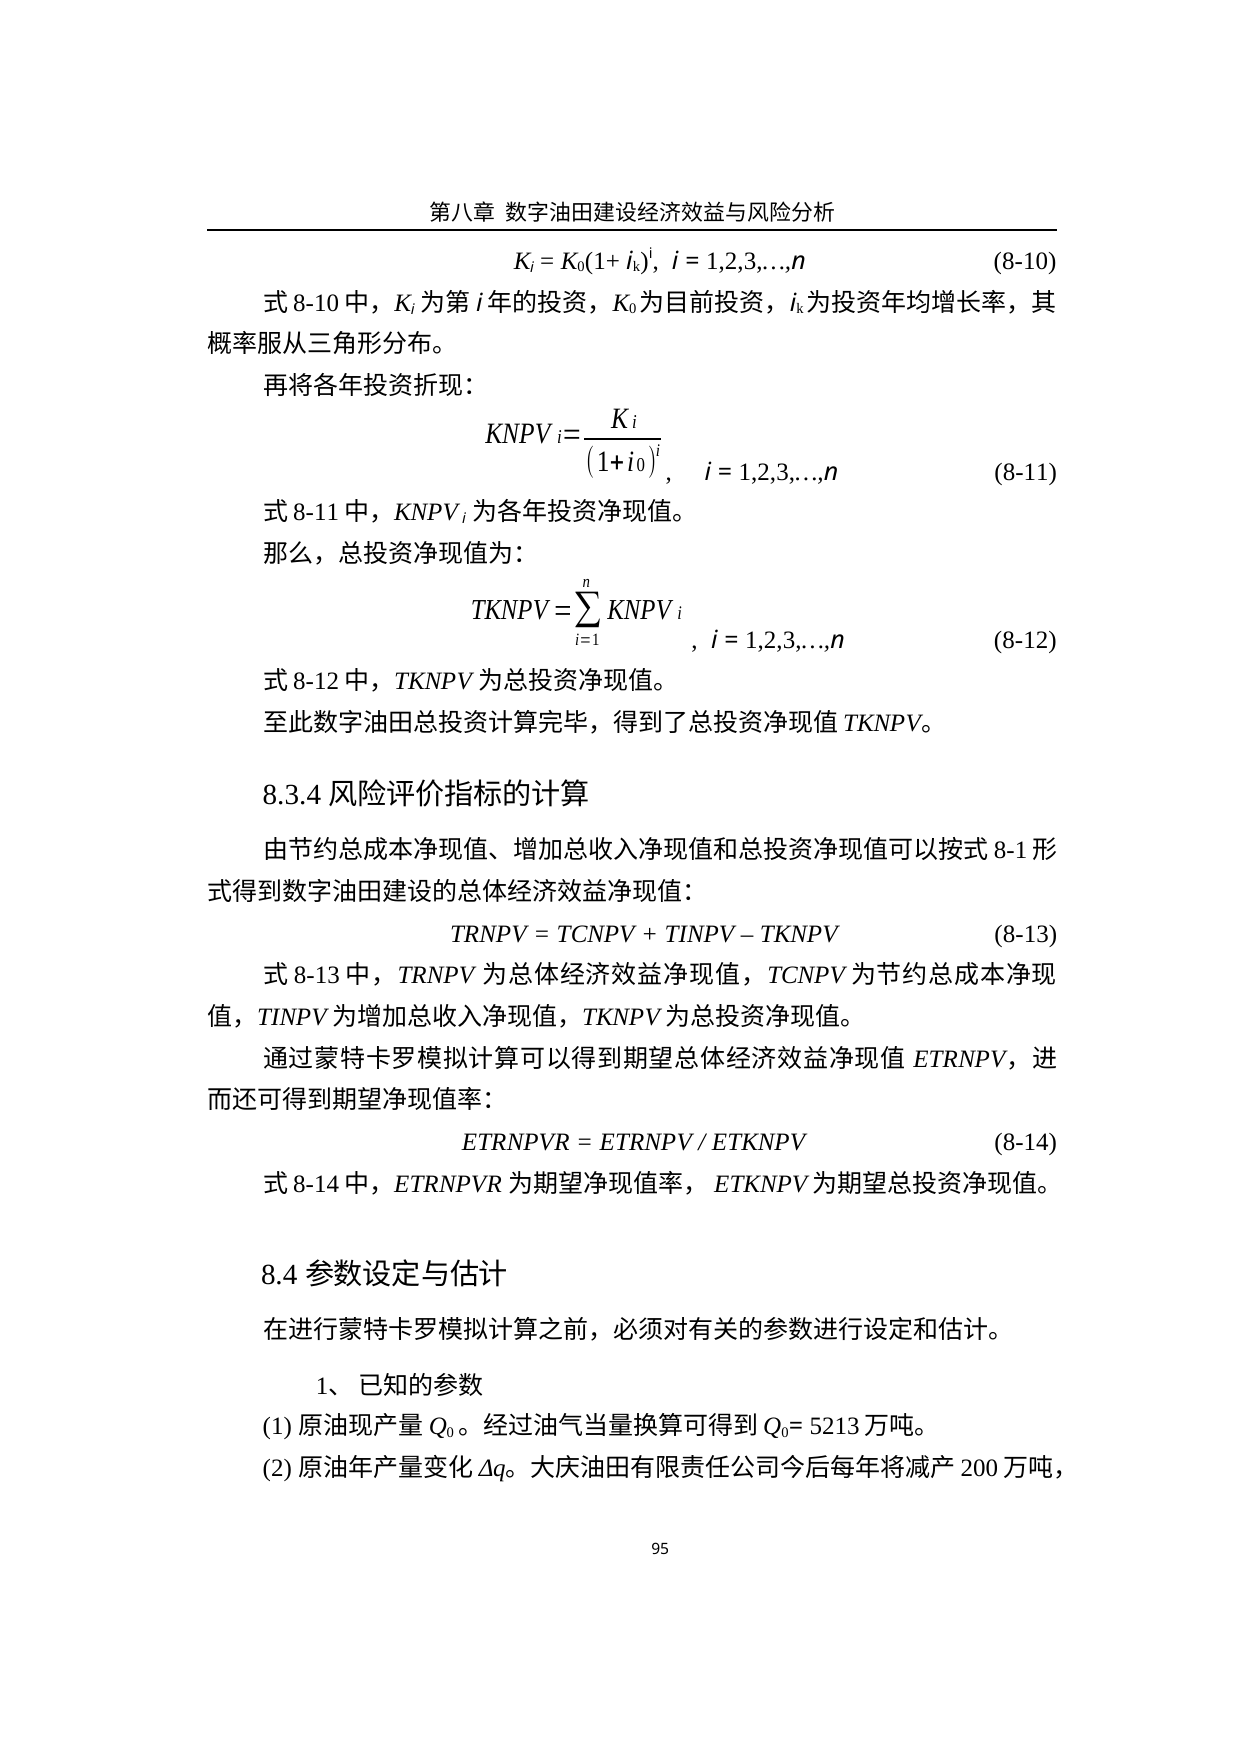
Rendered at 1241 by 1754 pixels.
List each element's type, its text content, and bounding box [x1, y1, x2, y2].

text 那么，总投资净现值为： [207, 529, 1057, 571]
text 式8-13中，TRNPV 为总体经济效益净现值，TCNPV为节约总成本净现值，TINPV为增加总收入净现值，TKNPV为总投资净现值。 [207, 951, 1057, 1034]
subtitle 原油年产量变化Δq。大庆油田有限责任公司今后每年将减产200万吨，即Δq = -200万吨。 [206, 1443, 1057, 1485]
text 式8-12中，TKNPV 为总投资净现值。 [207, 656, 1057, 698]
text 由节约总成本净现值、增加总收入净现值和总投资净现值可以按式8-1形式得到数字油田建设的总体经济效益净现值： [207, 826, 1057, 909]
text 式8-10中，Ki 为第i年的投资，K0为目前投资，ik为投资年均增长率，其概率服从三角形分布。 [207, 278, 1057, 361]
subtitle 风险评价指标的计算 [206, 771, 1057, 813]
text 通过蒙特卡罗模拟计算可以得到期望总体经济效益净现值ETRNPV，进而还可得到期望净现值率： [207, 1034, 1057, 1117]
subtitle 参数设定与估计 [205, 1251, 1057, 1292]
text , i = 1,2,3,…,n (8-12) [207, 571, 1057, 656]
text 在进行蒙特卡罗模拟计算之前，必须对有关的参数进行设定和估计。 [207, 1305, 1057, 1347]
text , i = 1,2,3,…,n (8-11) [207, 403, 1057, 487]
text 再将各年投资折现： [207, 361, 1057, 403]
text ETRNPVR = ETRNPV / ETKNPV (8-14) [207, 1117, 1057, 1159]
text Ki = K0(1+ ik)i, i = 1,2,3,…,n (8-10) [207, 236, 1057, 278]
text 至此数字油田总投资计算完毕，得到了总投资净现值TKNPV。 [207, 698, 1057, 740]
subtitle 原油现产量Q0 。经过油气当量换算可得到Q0= 5213万吨。 [206, 1401, 1057, 1443]
text 式8-14中，ETRNPVR 为期望净现值率， ETKNPV为期望总投资净现值。 [207, 1159, 1057, 1201]
text TRNPV = TCNPV + TINPV – TKNPV (8-13) [207, 909, 1057, 951]
subtitle 已知的参数 [259, 1365, 1057, 1401]
text 式8-11中，KNPV i 为各年投资净现值。 [207, 487, 1057, 529]
